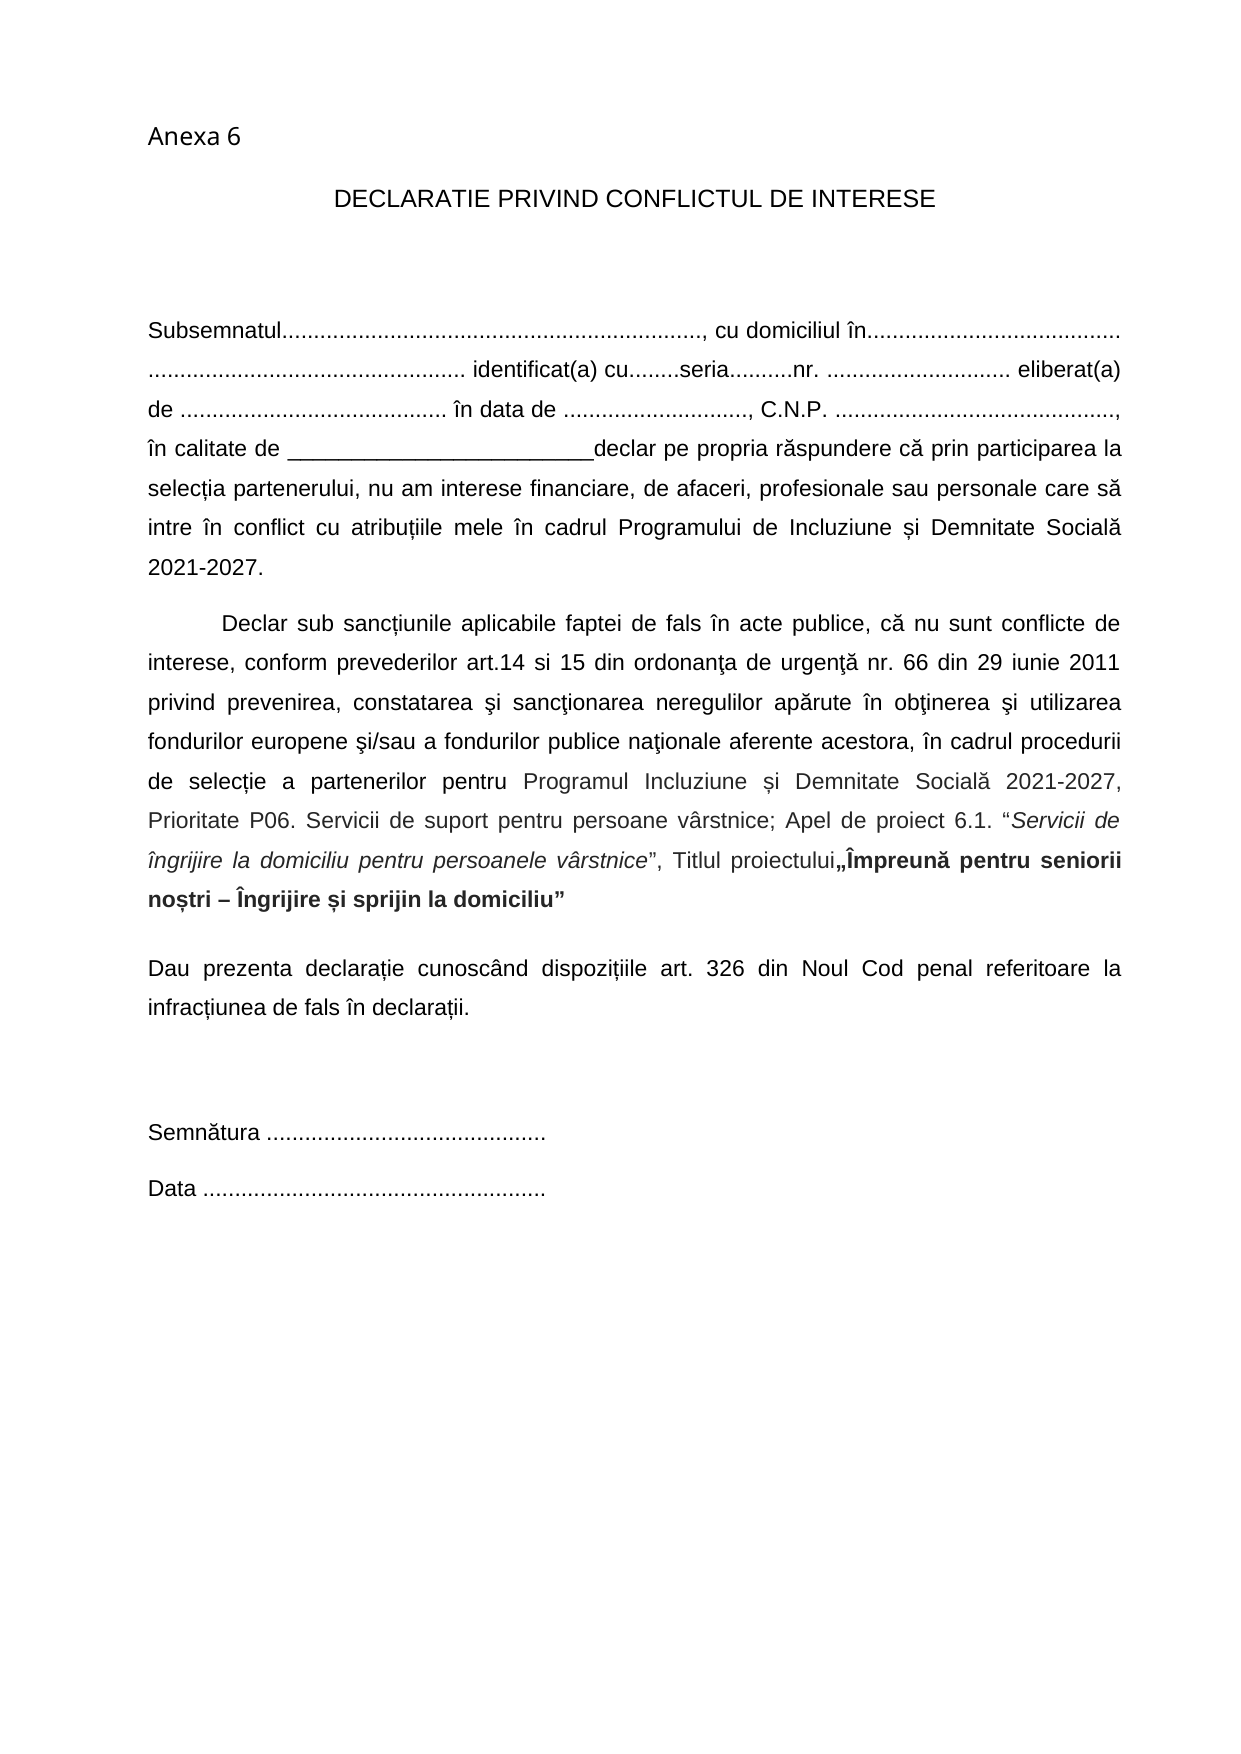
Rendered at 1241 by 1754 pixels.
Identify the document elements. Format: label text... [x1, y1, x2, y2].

text Semnătura ............................................ [148, 1119, 1122, 1145]
text DECLARATIE PRIVIND CONFLICTUL DE INTERESE [148, 184, 1122, 213]
text Data ...................................................... [148, 1175, 1122, 1201]
text Subsemnatul.................................................................., cu domiciliul în........................................ .................................................. identificat(a) cu........seria..........nr. ............................. eliberat(a) de .......................................... în data de ............................., C.N.P. ............................................, în calitate de ________________________declar pe propria răspundere că prin participarea la selecția partenerului, nu am interese financiare, de afaceri, profesionale sau personale care să intre în conflict cu atribuțiile mele în cadrul Programului de Incluziune și Demnitate Socială 2021-2027. [148, 317, 1122, 580]
text Anexa 6 [148, 118, 1122, 152]
text Dau prezenta declarație cunoscând dispozițiile art. 326 din Noul Cod penal referitoare la infracțiunea de fals în declarații. [148, 955, 1122, 1021]
text Declar sub sancțiunile aplicabile faptei de fals în acte publice, că nu sunt conflicte de interese, conform prevederilor art.14 si 15 din ordonanţa de urgenţă nr. 66 din 29 iunie 2011 privind prevenirea, constatarea şi sancţionarea neregulilor apărute în obţinerea şi utilizarea fondurilor europene şi/sau a fondurilor publice naţionale aferente acestora, în cadrul procedurii de selecție a partenerilor pentru Programul Incluziune și Demnitate Socială 2021-2027, Prioritate P06. Servicii de suport pentru persoane vârstnice; Apel de proiect 6.1. “Servicii de îngrijire la domiciliu pentru persoanele vârstnice”, Titlul proiectului„Împreună pentru seniorii noștri – Îngrijire și sprijin la domiciliu” [148, 610, 1122, 912]
